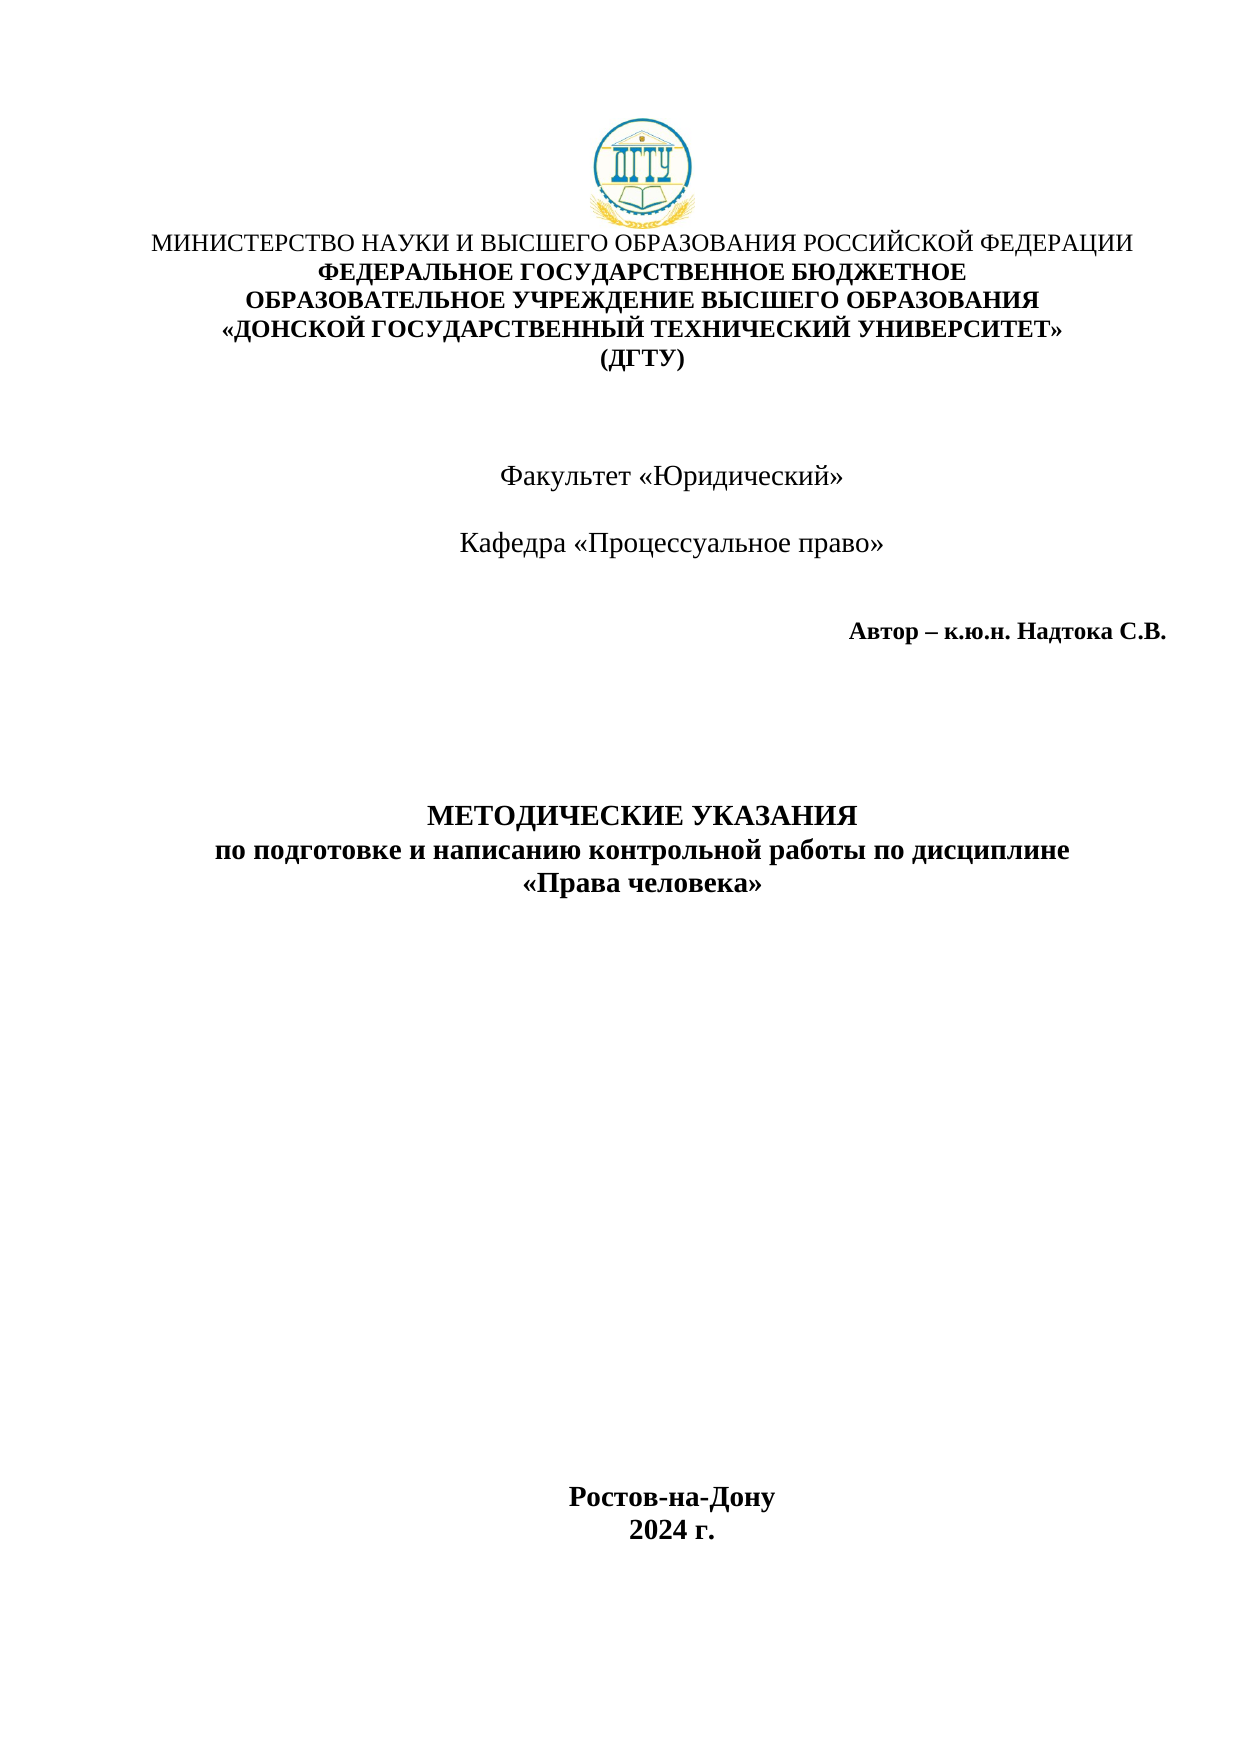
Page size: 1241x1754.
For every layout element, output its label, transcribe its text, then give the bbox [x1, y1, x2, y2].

text МИНИСТЕРСТВО НАУКИ И ВЫСШЕГО ОБРАЗОВАНИЯ РОССИЙСКОЙ ФЕДЕРАЦИИ [118, 228, 1167, 257]
text по подготовке и написанию контрольной работы по дисциплине [118, 832, 1167, 865]
text (ДГТУ) [118, 343, 1167, 372]
text «Права человека» [118, 865, 1167, 899]
text МЕТОДИЧЕСКИЕ УКАЗАНИЯ [118, 798, 1167, 832]
text Кафедра «Процессуальное право» [118, 525, 1167, 559]
text ФЕДЕРАЛЬНОЕ ГОСУДАРСТВЕННОЕ БЮДЖЕТНОЕ [118, 257, 1167, 286]
text 2024 г. [118, 1512, 1167, 1546]
picture [589, 118, 695, 229]
text Факультет «Юридический» [118, 458, 1167, 492]
text Автор – к.ю.н. Надтока С.В. [118, 616, 1167, 645]
text ОБРАЗОВАТЕЛЬНОЕ УЧРЕЖДЕНИЕ ВЫСШЕГО ОБРАЗОВАНИЯ [118, 286, 1167, 314]
text «ДОНСКОЙ ГОСУДАРСТВЕННЫЙ ТЕХНИЧЕСКИЙ УНИВЕРСИТЕТ» [118, 314, 1167, 343]
text Ростов-на-Дону [118, 1479, 1167, 1512]
